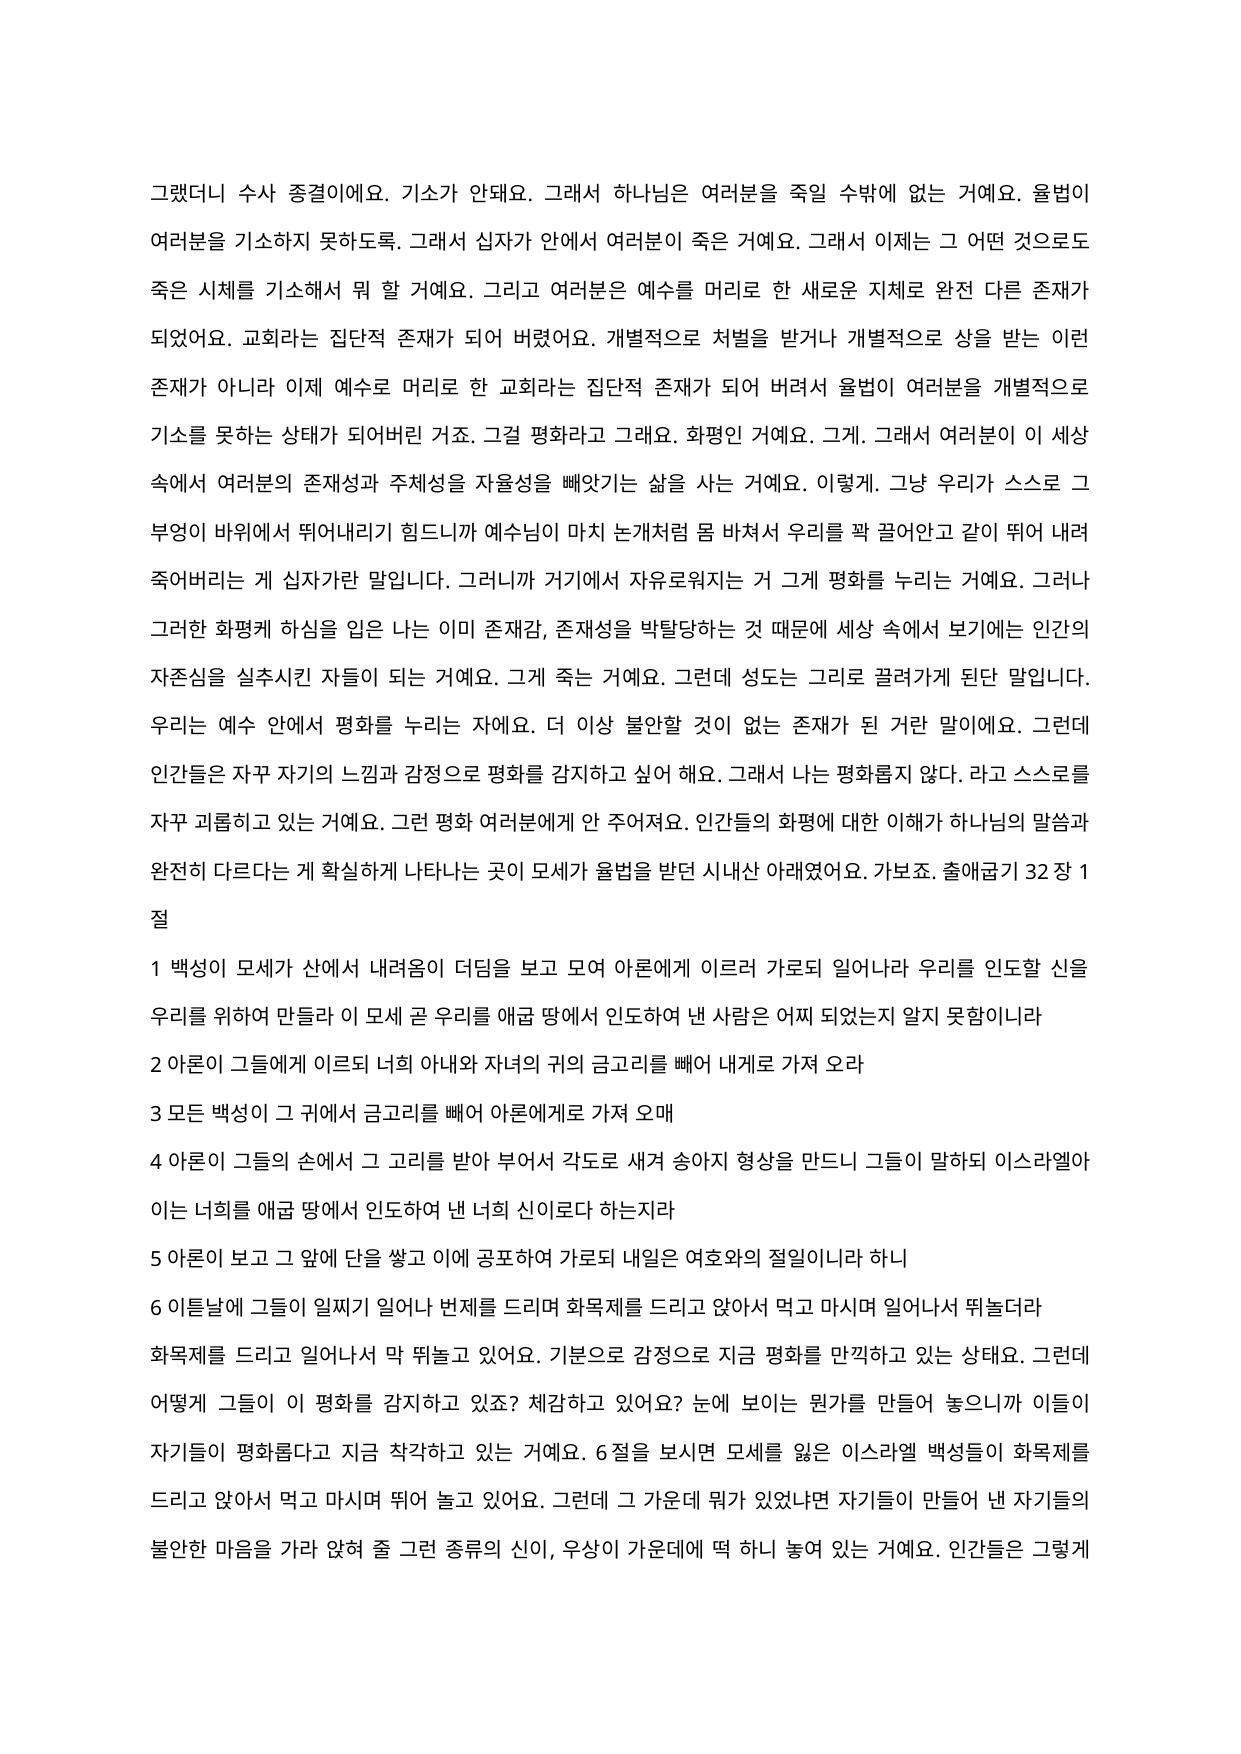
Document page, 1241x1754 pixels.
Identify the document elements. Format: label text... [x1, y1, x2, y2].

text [150, 177, 1090, 934]
text 2 아론이 그들에게 이르되 너희 아내와 자녀의 귀의 금고리를 빼어 내게로 가져 오라 [150, 1049, 1090, 1079]
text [150, 1339, 1090, 1563]
text 4 아론이 그들의 손에서 그 고리를 받아 부어서 각도로 새겨 송아지 형상을 만드니 그들이 말하되 이스라엘아 이는 너희를 애굽 땅에서 인도하여 낸 너희 신이로다 하는지라 [150, 1146, 1090, 1224]
text 6 이튿날에 그들이 일찌기 일어나 번제를 드리며 화목제를 드리고 앉아서 먹고 마시며 일어나서 뛰놀더라 [150, 1291, 1090, 1321]
text 3 모든 백성이 그 귀에서 금고리를 빼어 아론에게로 가져 오매 [150, 1097, 1090, 1127]
text 5 아론이 보고 그 앞에 단을 쌓고 이에 공포하여 가로되 내일은 여호와의 절일이니라 하니 [150, 1242, 1090, 1273]
text 1 백성이 모세가 산에서 내려옴이 더딤을 보고 모여 아론에게 이르러 가로되 일어나라 우리를 인도할 신을 우리를 위하여 만들라 이 모세 곧 우리를 애굽 땅에서 인도하여 낸 사람은 어찌 되었는지 알지 못함이니라 [150, 952, 1090, 1031]
